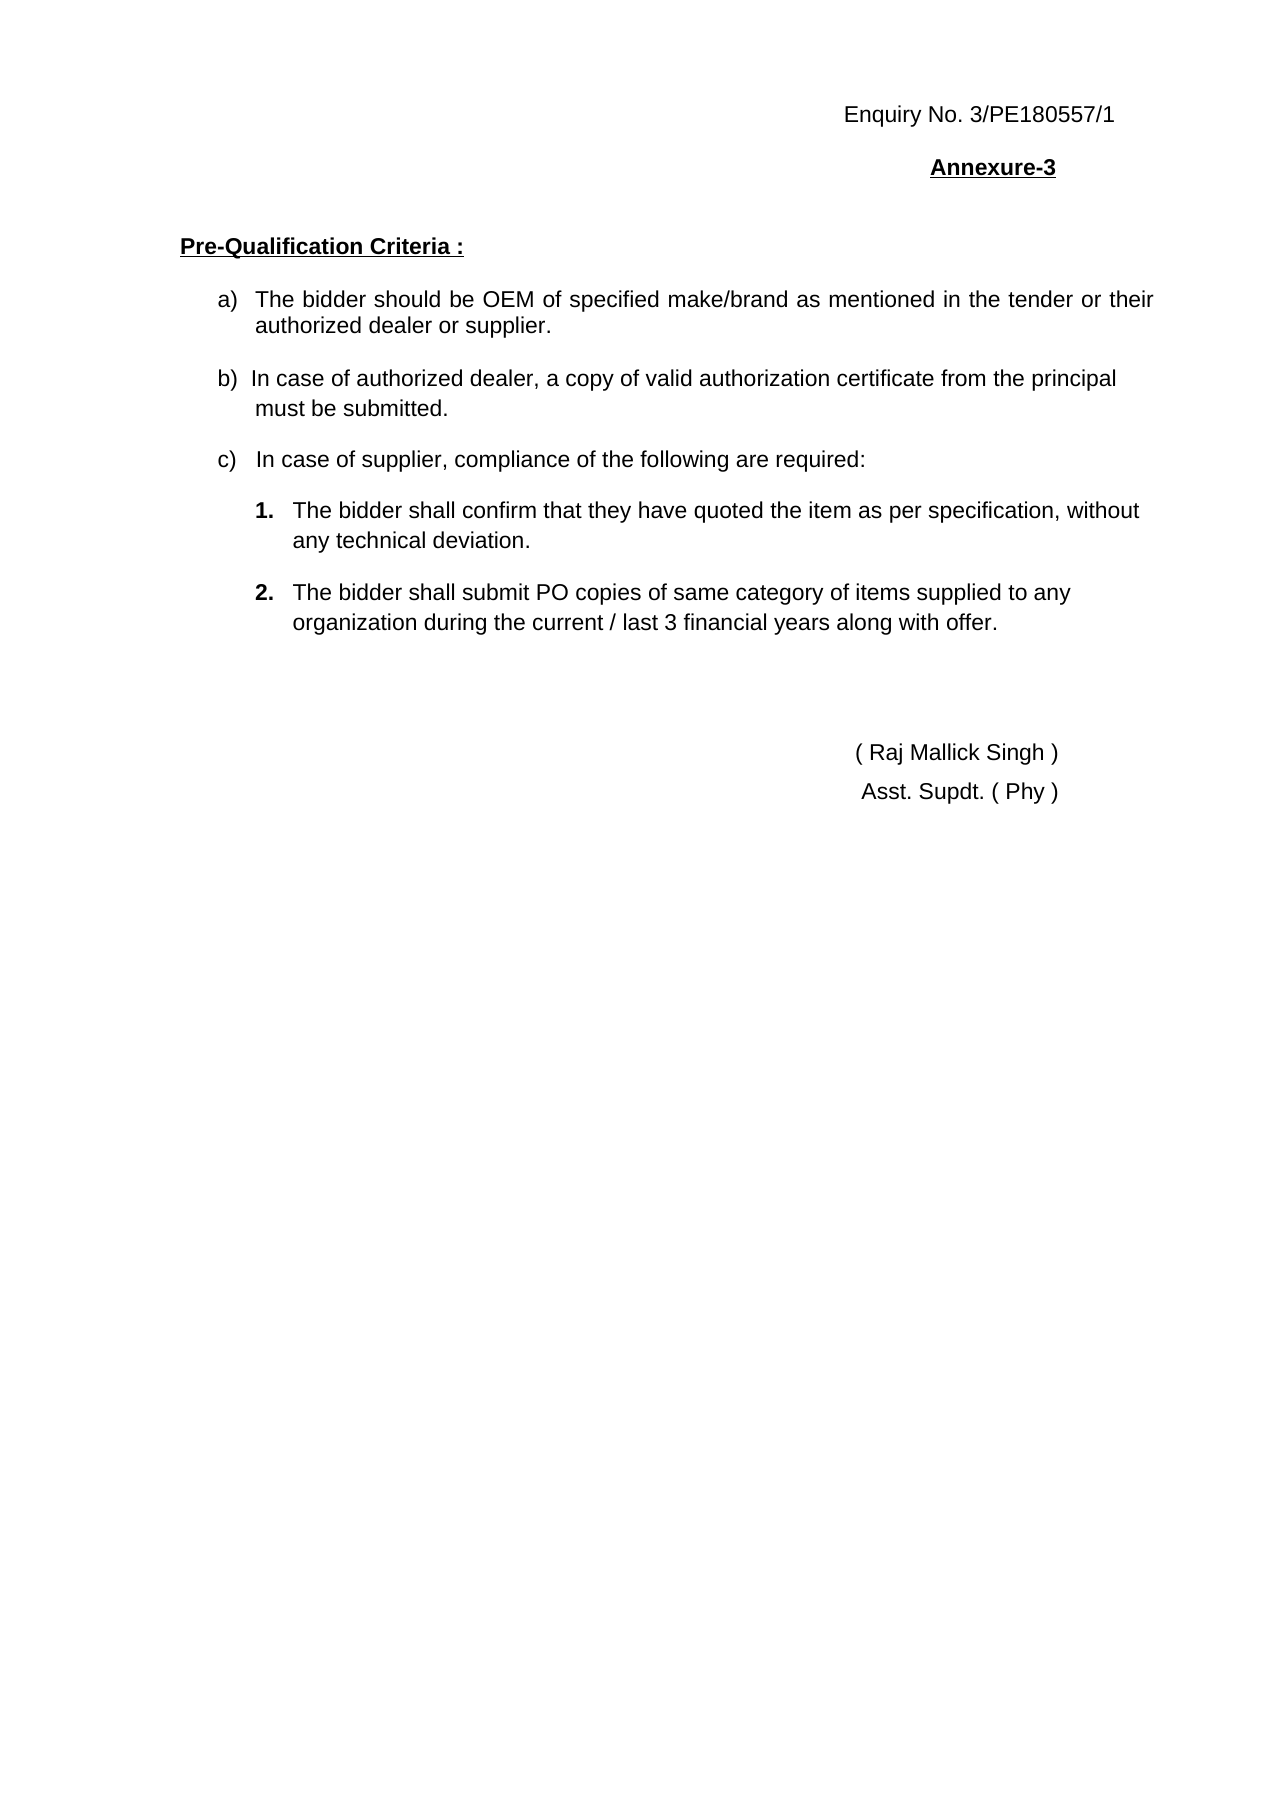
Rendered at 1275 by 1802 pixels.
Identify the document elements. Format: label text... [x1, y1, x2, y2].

text Annexure-3 [855, 154, 1155, 180]
text Pre-Qualification Criteria : [180, 233, 1155, 259]
list The bidder shall confirm that they have quoted the item as per specification, without any technical deviation. [255, 497, 1155, 554]
text Asst. Supdt. ( Phy ) [180, 778, 1155, 804]
text c) In case of supplier, compliance of the following are required: [217, 446, 1155, 472]
list The bidder shall submit PO copies of same category of items supplied to any organization during the current / last 3 financial years along with offer. [255, 578, 1155, 635]
text Enquiry No. 3/PE180557/1 [180, 101, 1155, 128]
text ( Raj Mallick Singh ) [180, 739, 1155, 765]
text b) In case of authorized dealer, a copy of valid authorization certificate from the principal must be submitted. [217, 365, 1155, 421]
list The bidder should be OEM of specified make/brand as mentioned in the tender or their authorized dealer or supplier. [217, 286, 1155, 338]
